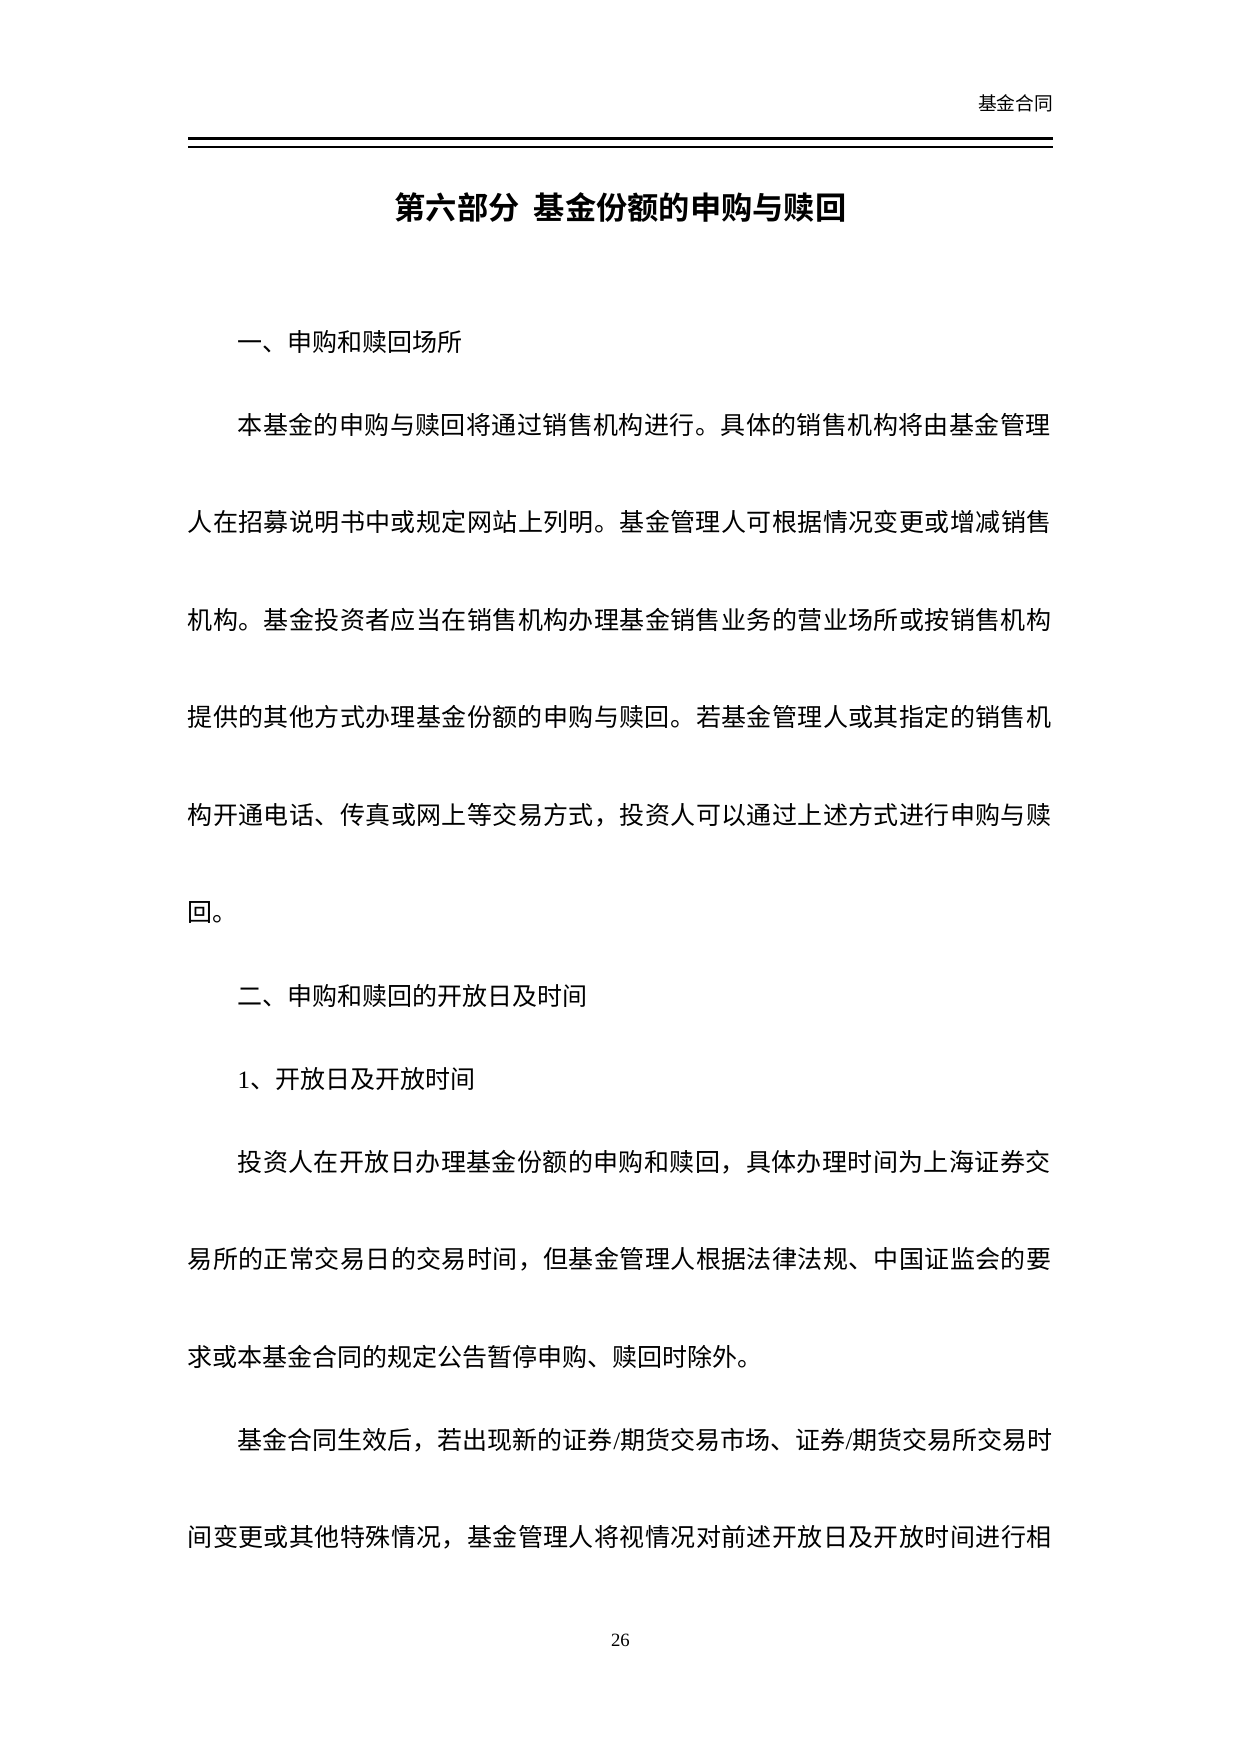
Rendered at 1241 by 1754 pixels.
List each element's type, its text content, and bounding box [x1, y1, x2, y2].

subtitle 第六部分 基金份额的申购与赎回 [187, 173, 1053, 238]
text 本基金的申购与赎回将通过销售机构进行。具体的销售机构将由基金管理人在招募说明书中或规定网站上列明。基金管理人可根据情况变更或增减销售机构。基金投资者应当在销售机构办理基金销售业务的营业场所或按销售机构提供的其他方式办理基金份额的申购与赎回。若基金管理人或其指定的销售机构开通电话、传真或网上等交易方式，投资人可以通过上述方式进行申购与赎回。 [187, 391, 1053, 943]
text 二、申购和赎回的开放日及时间 [187, 962, 1053, 1027]
text 一、申购和赎回场所 [187, 308, 1053, 373]
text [187, 1406, 1053, 1568]
text 1、开放日及开放时间 [187, 1045, 1053, 1110]
text 投资人在开放日办理基金份额的申购和赎回，具体办理时间为上海证券交易所的正常交易日的交易时间，但基金管理人根据法律法规、中国证监会的要求或本基金合同的规定公告暂停申购、赎回时除外。 [187, 1128, 1053, 1388]
